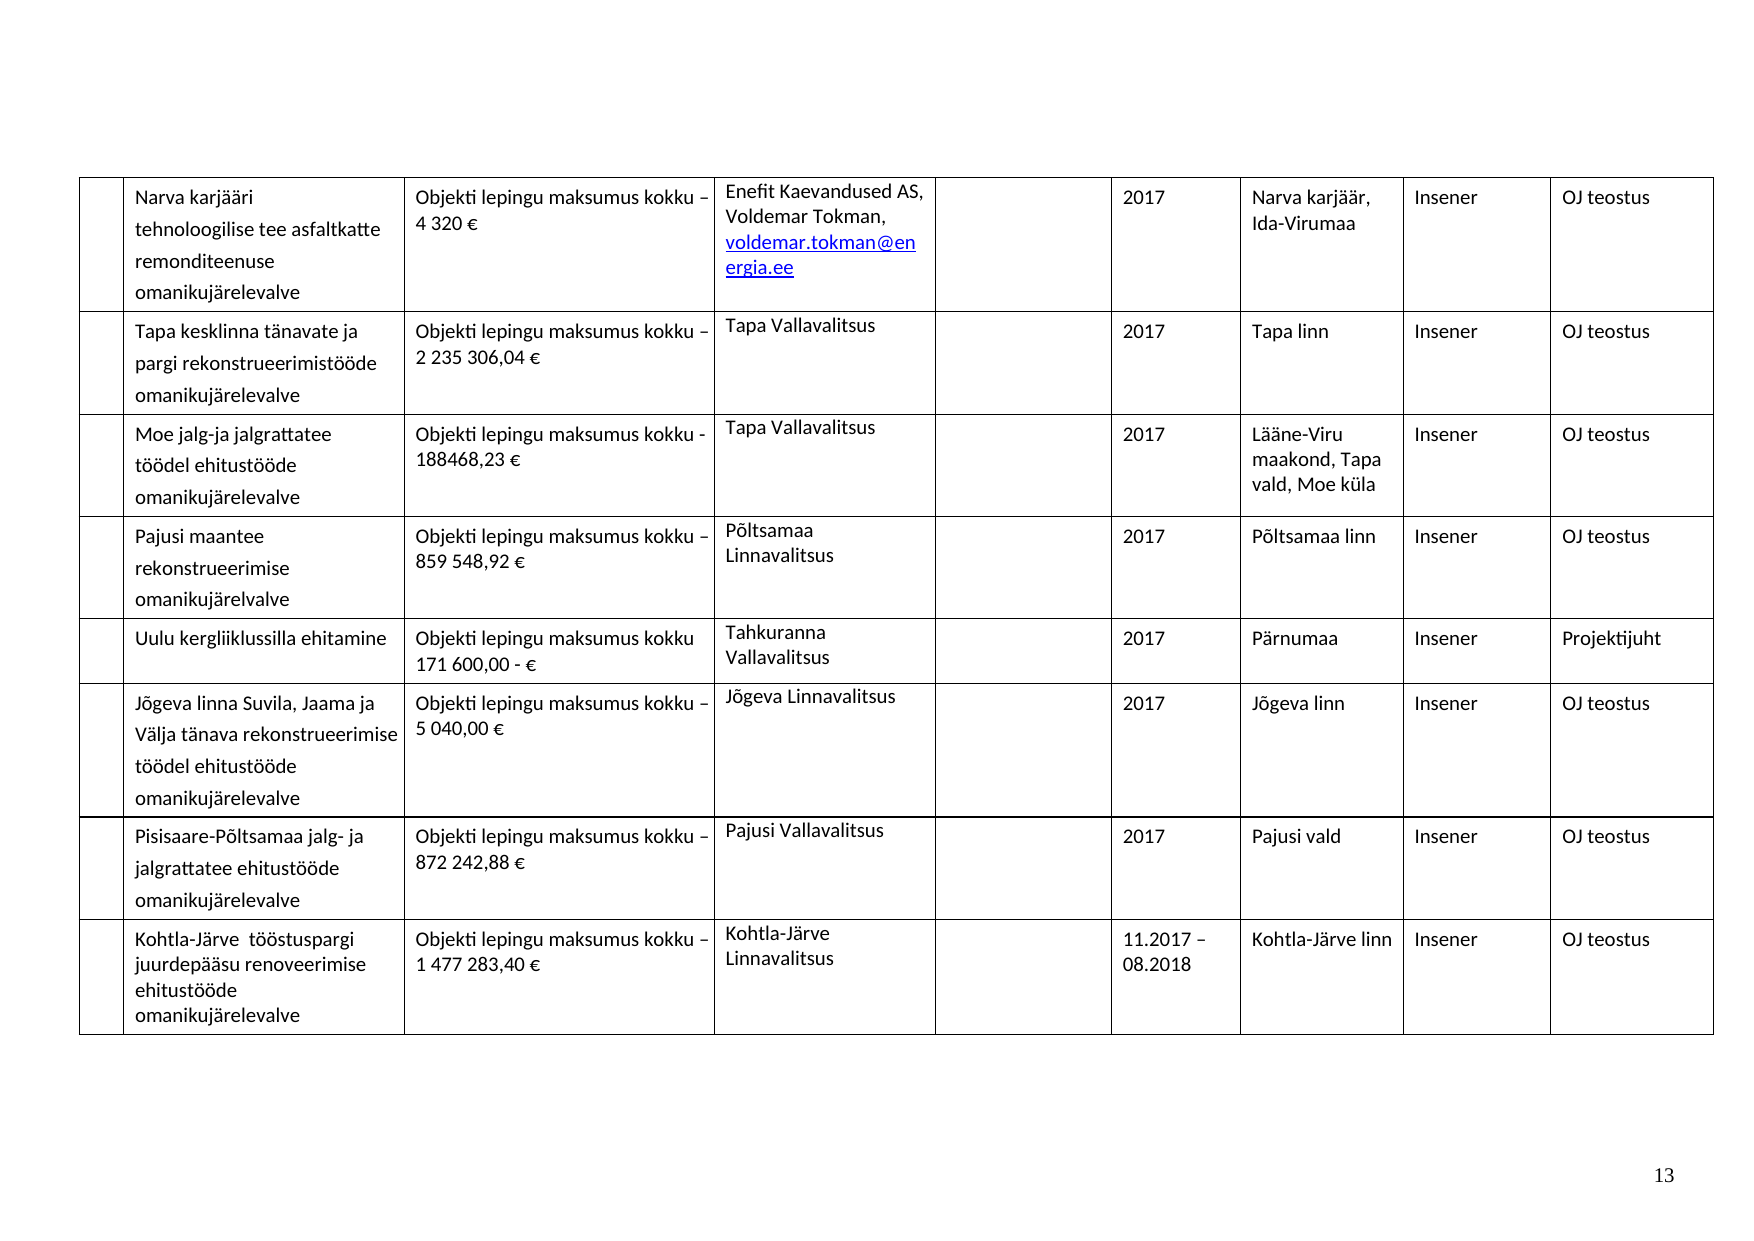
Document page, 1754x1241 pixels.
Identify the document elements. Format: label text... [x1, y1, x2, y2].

table_cell Insener [1404, 415, 1550, 516]
table_cell Tapa Vallavalitsus [715, 415, 935, 516]
table_cell Insener [1404, 619, 1550, 682]
table_cell Uulu kergliiklussilla ehitamine [124, 619, 404, 682]
table_cell [1714, 816, 1718, 919]
table_cell 2017 [1112, 517, 1240, 618]
table_cell Narva karjääri tehnoloogilise tee asfaltkatte remonditeenuse omanikujärelevalve [124, 178, 404, 311]
table_cell Objekti lepingu maksumus kokku 171 600,00 - € [405, 619, 714, 682]
table_cell 2017 [1112, 818, 1240, 919]
table_cell OJ teostus [1551, 415, 1713, 516]
table_cell Pajusi Vallavalitsus [715, 818, 935, 919]
table_cell OJ teostus [1551, 684, 1713, 816]
table_cell OJ teostus [1551, 920, 1713, 1034]
table_cell 2017 [1112, 415, 1240, 516]
table_cell Objekti lepingu maksumus kokku – 859 548,92 € [405, 517, 714, 618]
table_cell Enefit Kaevandused AS, Voldemar Tokman, voldemar.tokman@energia.ee [715, 178, 935, 311]
table_cell [80, 818, 123, 919]
table_cell Insener [1404, 312, 1550, 413]
table_cell [80, 920, 123, 1034]
table_cell OJ teostus [1551, 517, 1713, 618]
table_cell Lääne-Viru maakond, Tapa vald, Moe küla [1241, 415, 1403, 516]
table_cell [936, 312, 1111, 413]
table_cell Moe jalg-ja jalgrattatee töödel ehitustööde omanikujärelevalve [124, 415, 404, 516]
table_cell Kohtla-Järve tööstuspargi juurdepääsu renoveerimise ehitustööde omanikujärelevalve [124, 920, 404, 1034]
table_cell [80, 312, 123, 413]
table_cell 11.2017 – 08.2018 [1112, 920, 1240, 1034]
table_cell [715, 920, 935, 1034]
table_cell [1714, 919, 1718, 1034]
table_cell Tapa linn [1241, 312, 1403, 413]
table_cell Insener [1404, 920, 1550, 1034]
table_cell Narva karjäär, Ida-Virumaa [1241, 178, 1403, 311]
table_cell [936, 415, 1111, 516]
table_cell OJ teostus [1551, 818, 1713, 919]
table_cell [80, 415, 123, 516]
table_cell [1714, 516, 1718, 618]
table_cell [936, 619, 1111, 682]
table_cell [1714, 683, 1718, 816]
table_cell 2017 [1112, 178, 1240, 311]
table_cell Objekti lepingu maksumus kokku - 188468,23 € [405, 415, 714, 516]
table_cell Kohtla-Järve linn [1241, 920, 1403, 1034]
table_cell Objekti lepingu maksumus kokku – 4 320 € [405, 178, 714, 311]
table_cell Tahkuranna Vallavalitsus [715, 619, 935, 682]
table_cell Pajusi maantee rekonstrueerimise omanikujärelvalve [124, 517, 404, 618]
table_cell [936, 684, 1111, 816]
table_cell [936, 920, 1111, 1034]
table_cell Jõgeva Linnavalitsus [715, 684, 935, 816]
table_cell 2017 [1112, 684, 1240, 816]
table_cell [936, 517, 1111, 618]
table_cell [80, 517, 123, 618]
table_cell Pisisaare-Põltsamaa jalg- ja jalgrattatee ehitustööde omanikujärelevalve [124, 818, 404, 919]
table_cell Objekti lepingu maksumus kokku – 1 477 283,40 € [405, 920, 714, 1034]
table_cell Insener [1404, 818, 1550, 919]
table_cell Jõgeva linn [1241, 684, 1403, 816]
table_cell 2017 [1112, 619, 1240, 682]
table_cell OJ teostus [1551, 312, 1713, 413]
table_cell [1714, 177, 1718, 311]
table_cell Objekti lepingu maksumus kokku – 872 242,88 € [405, 818, 714, 919]
table_cell [1714, 414, 1718, 516]
table_cell Insener [1404, 684, 1550, 816]
table_cell Pajusi vald [1241, 818, 1403, 919]
table_cell Tapa Vallavalitsus [715, 312, 935, 413]
table_cell Objekti lepingu maksumus kokku – 2 235 306,04 € [405, 312, 714, 413]
table_cell [1714, 618, 1718, 682]
table_cell 2017 [1112, 312, 1240, 413]
table_cell Põltsamaa linn [1241, 517, 1403, 618]
table_cell [80, 178, 123, 311]
table_cell Põltsamaa Linnavalitsus [715, 517, 935, 618]
table_cell Projektijuht [1551, 619, 1713, 682]
table_cell [1714, 311, 1718, 413]
table_cell [936, 818, 1111, 919]
table_cell Insener [1404, 178, 1550, 311]
table_cell [936, 178, 1111, 311]
table_cell Objekti lepingu maksumus kokku – 5 040,00 € [405, 684, 714, 816]
table_cell Jõgeva linna Suvila, Jaama ja Välja tänava rekonstrueerimise töödel ehitustööde omanikujärelevalve [124, 684, 404, 816]
table_cell Pärnumaa [1241, 619, 1403, 682]
table_cell [80, 684, 123, 816]
table_cell Tapa kesklinna tänavate ja pargi rekonstrueerimistööde omanikujärelevalve [124, 312, 404, 413]
table_cell [80, 619, 123, 682]
table_cell Insener [1404, 517, 1550, 618]
table_cell OJ teostus [1551, 178, 1713, 311]
